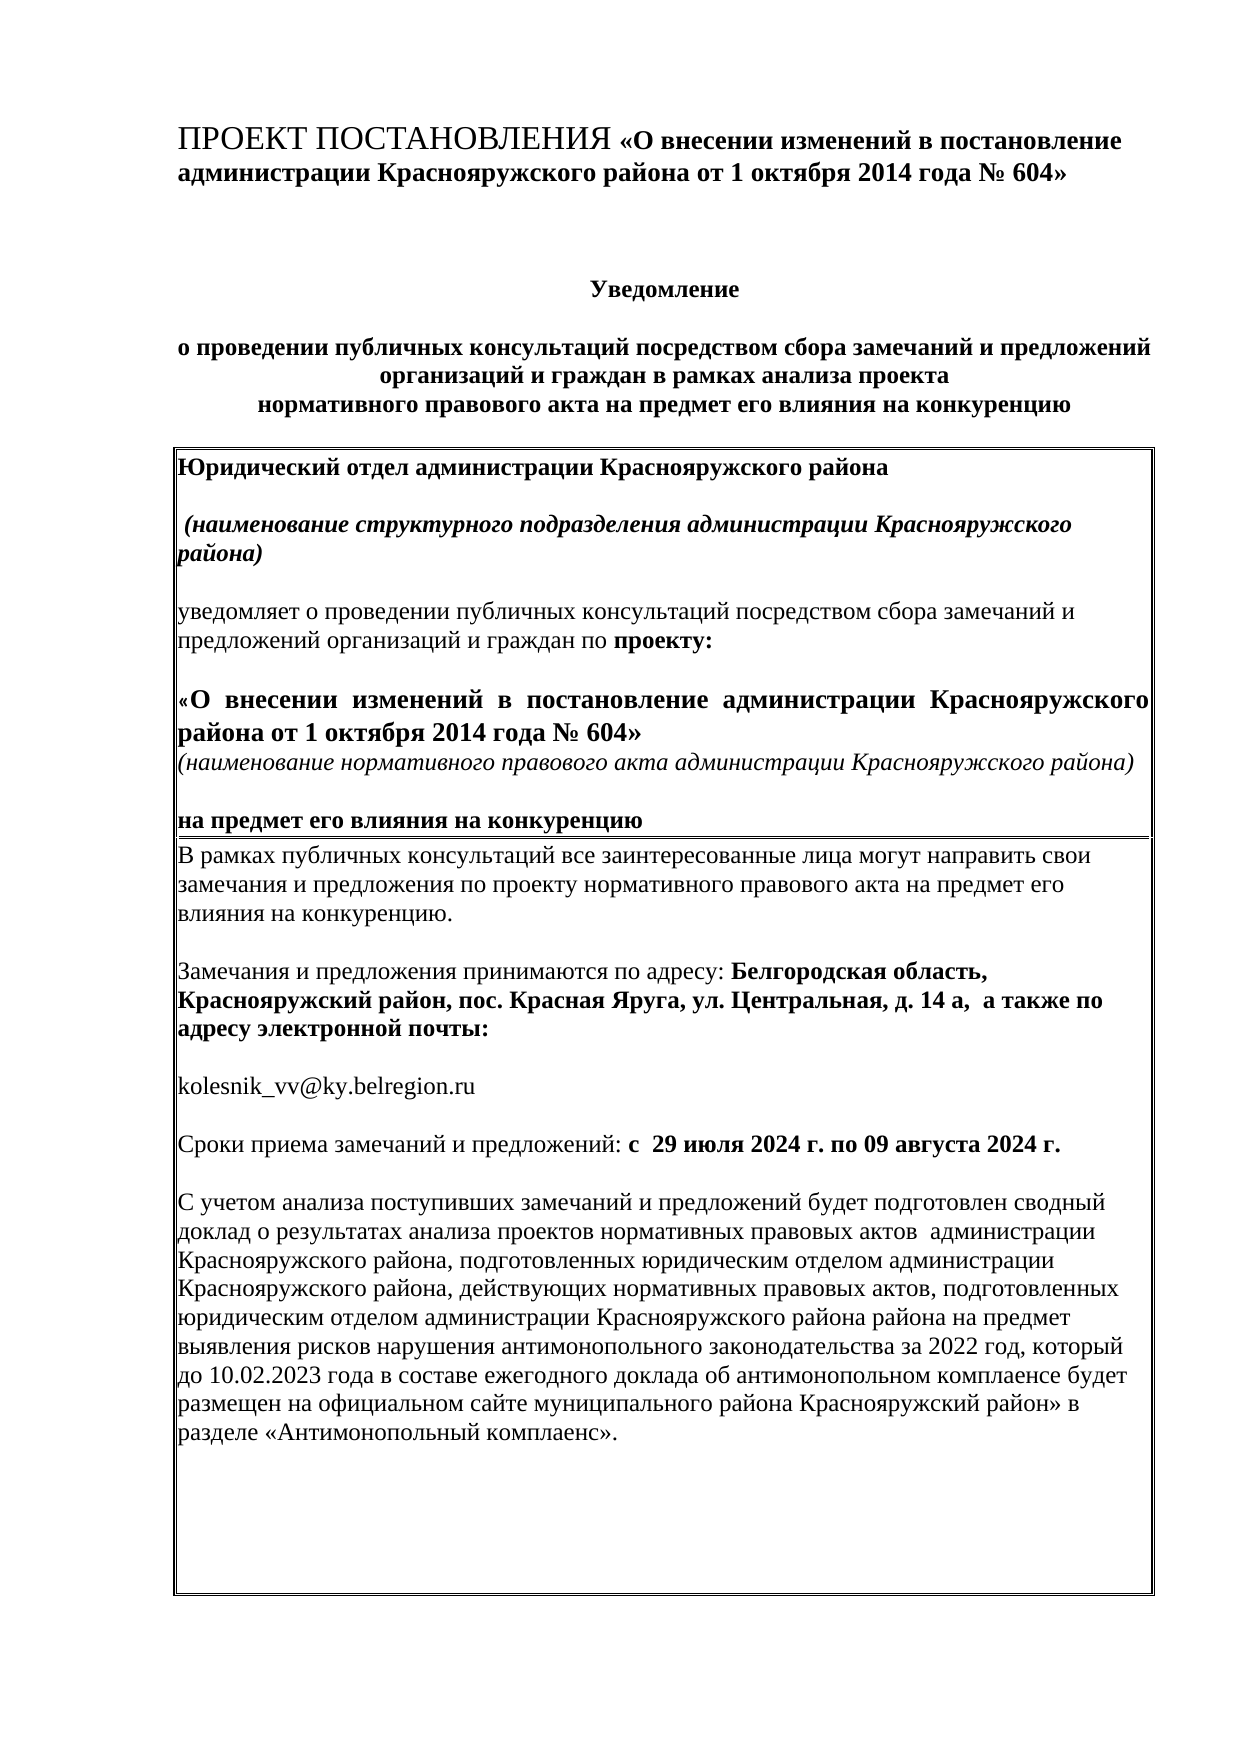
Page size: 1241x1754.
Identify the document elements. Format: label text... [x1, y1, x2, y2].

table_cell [175, 836, 1153, 1592]
text нормативного правового акта на предмет его влияния на конкуренцию [177, 389, 1152, 418]
text администрации Краснояружского района от 1 октября 2014 года № 604» [177, 156, 1152, 188]
text Уведомление [177, 274, 1152, 303]
text о проведении публичных консультаций посредством сбора замечаний и предложений организаций и граждан в рамках анализа проекта [177, 332, 1152, 389]
table_header Юридический отдел администрации Краснояружского района (наименование структурного подразделения администрации Краснояружского района) уведомляет о проведении публичных консультаций посредством сбора замечаний и предложений организаций и граждан по проекту: «О внесении изменений в постановление администрации Краснояружского района от 1 октября 2014 года № 604» (наименование нормативного правового акта администрации Краснояружского района) на предмет его влияния на конкуренцию [177, 450, 1151, 836]
text ПРОЕКТ ПОСТАНОВЛЕНИЯ «О внесении изменений в постановление [177, 118, 1152, 156]
